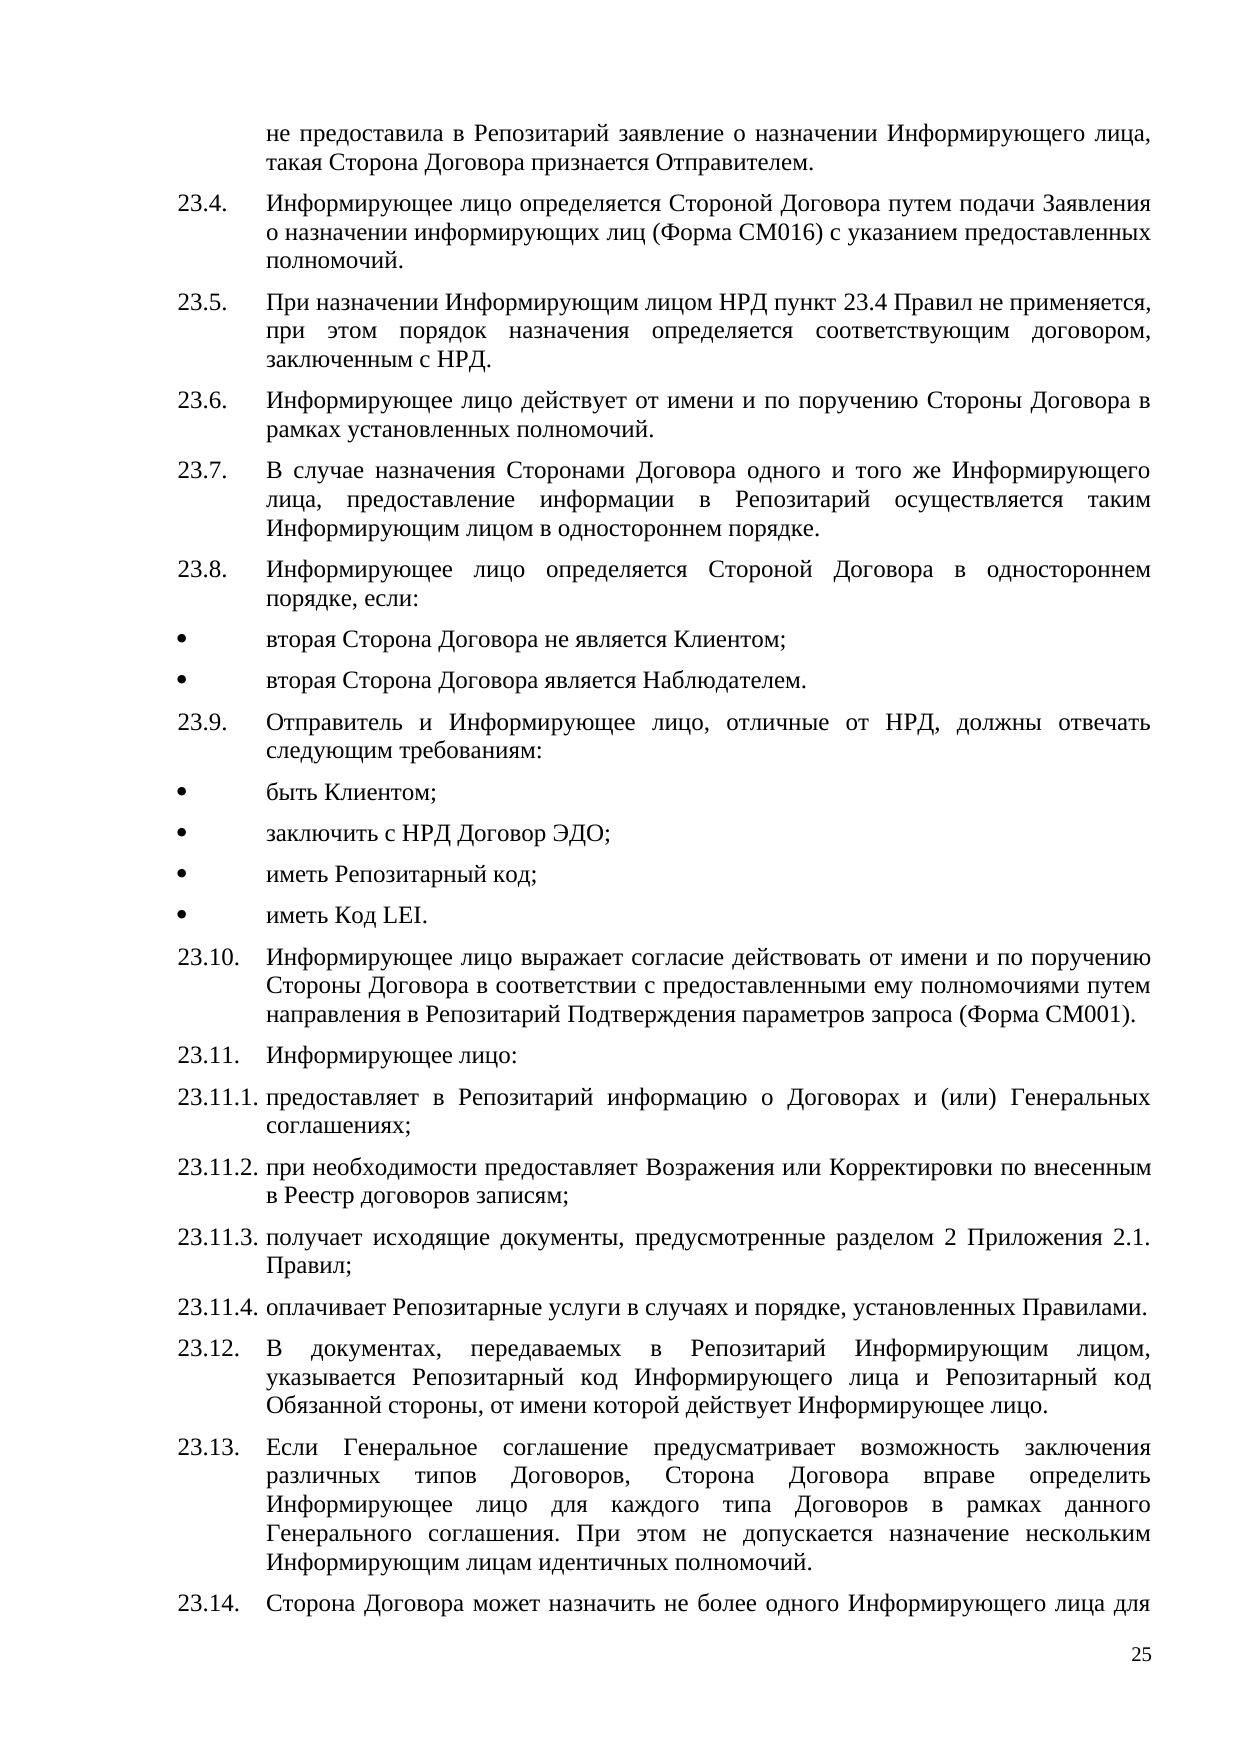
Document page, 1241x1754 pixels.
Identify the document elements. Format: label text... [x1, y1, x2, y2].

list Если Генеральное соглашение предусматривает возможность заключения различных типов Договоров, Сторона Договора вправе определить Информирующее лицо для каждого типа Договоров в рамках данного Генерального соглашения. При этом не допускается назначение нескольким Информирующим лицам идентичных полномочий. [177, 1432, 1152, 1576]
list Информирующее лицо выражает согласие действовать от имени и по поручению Стороны Договора в соответствии с предоставленными ему полномочиями путем направления в Репозитарий Подтверждения параметров запроса (Форма CM001). [177, 942, 1152, 1028]
list Информирующее лицо: [177, 1041, 1152, 1069]
list иметь Репозитарный код; [177, 859, 1152, 888]
list заключить с НРД Договор ЭДО; [177, 818, 1152, 847]
subtitle оплачивает Репозитарные услуги в случаях и порядке, установленных Правилами. [177, 1292, 1152, 1321]
list Информирующее лицо определяется Стороной Договора в одностороннем порядке, если: [177, 554, 1152, 612]
list вторая Сторона Договора не является Клиентом; [177, 624, 1152, 653]
list При назначении Информирующим лицом НРД пункт 23.4 Правил не применяется, при этом порядок назначения определяется соответствующим договором, заключенным с НРД. [177, 287, 1152, 373]
list Информирующее лицо действует от имени и по поручению Стороны Договора в рамках установленных полномочий. [177, 386, 1152, 443]
list вторая Сторона Договора является Наблюдателем. [177, 666, 1152, 694]
list иметь Код LEI. [177, 901, 1152, 929]
list Отправитель и Информирующее лицо, отличные от НРД, должны отвечать следующим требованиям: [177, 707, 1152, 764]
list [177, 118, 1152, 176]
list В документах, передаваемых в Репозитарий Информирующим лицом, указывается Репозитарный код Информирующего лица и Репозитарный код Обязанной стороны, от имени которой действует Информирующее лицо. [177, 1333, 1152, 1419]
subtitle предоставляет в Репозитарий информацию о Договорах и (или) Генеральных соглашениях; [177, 1082, 1152, 1139]
list В случае назначения Сторонами Договора одного и того же Информирующего лица, предоставление информации в Репозитарий осуществляется таким Информирующим лицом в одностороннем порядке. [177, 456, 1152, 542]
list быть Клиентом; [177, 777, 1152, 806]
subtitle при необходимости предоставляет Возражения или Корректировки по внесенным в Реестр договоров записям; [177, 1152, 1152, 1209]
list Информирующее лицо определяется Стороной Договора путем подачи Заявления о назначении информирующих лиц (Форма СМ016) с указанием предоставленных полномочий. [177, 188, 1152, 274]
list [177, 1588, 1152, 1617]
subtitle получает исходящие документы, предусмотренные разделом 2 Приложения 2.1. Правил; [177, 1222, 1152, 1279]
